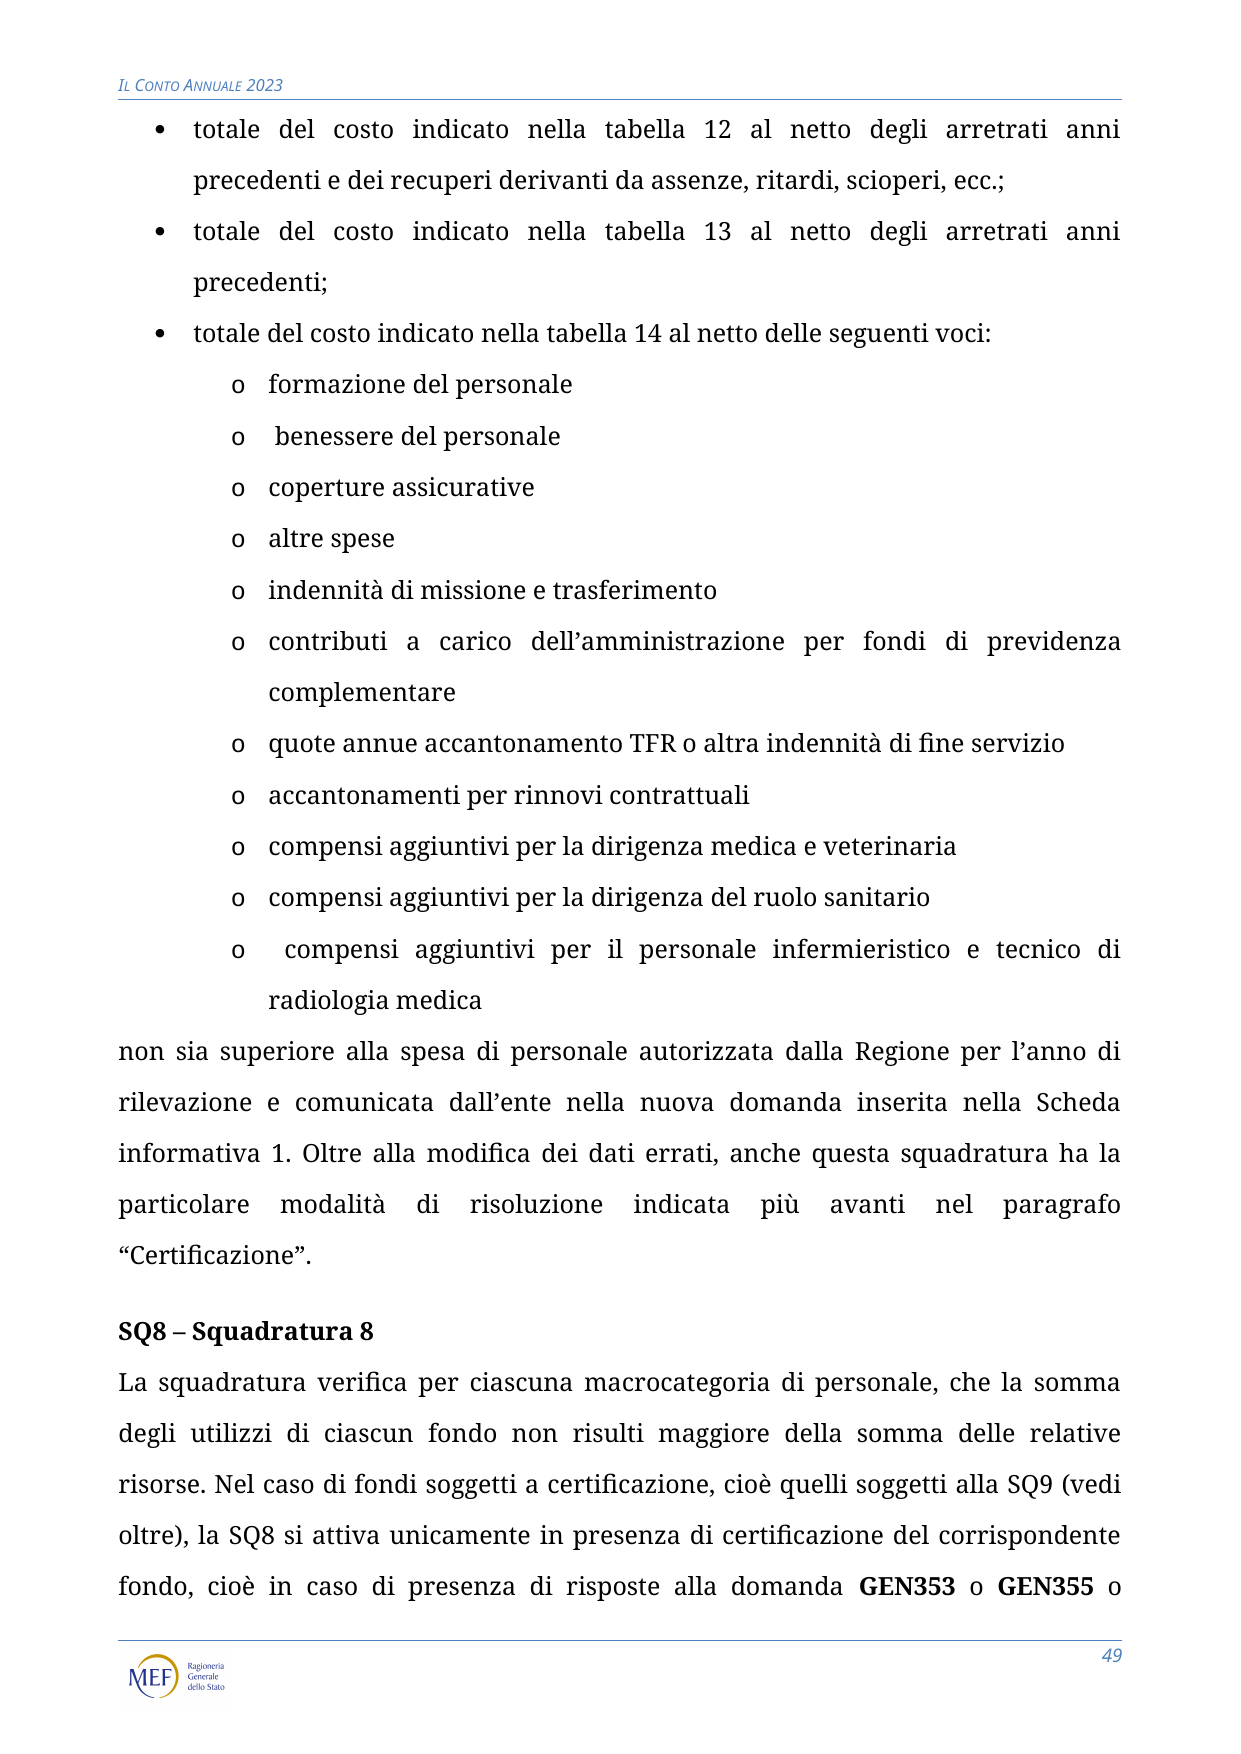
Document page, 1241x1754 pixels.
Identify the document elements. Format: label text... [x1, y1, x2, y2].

list compensi aggiuntivi per la dirigenza del ruolo sanitario [231, 880, 1122, 914]
list compensi aggiuntivi per la dirigenza medica e veterinaria [231, 829, 1122, 863]
list indennità di missione e trasferimento [231, 572, 1122, 607]
text non sia superiore alla spesa di personale autorizzata dalla Regione per l’anno di rilevazione e comunicata dall’ente nella nuova domanda inserita nella Scheda informativa 1. Oltre alla modifica dei dati errati, anche questa squadratura ha la particolare modalità di risoluzione indicata più avanti nel paragrafo “Certificazione”. [118, 1034, 1122, 1272]
list quote annue accantonamento TFR o altra indennità di fine servizio [231, 726, 1122, 760]
list benessere del personale [231, 418, 1122, 452]
list coperture assicurative [231, 469, 1122, 504]
list accantonamenti per rinnovi contrattuali [231, 777, 1122, 812]
list altre spese [231, 521, 1122, 555]
list SQ8 – Squadratura 8 [118, 1314, 1122, 1348]
picture [120, 1645, 231, 1707]
list formazione del personale [231, 367, 1122, 401]
list totale del costo indicato nella tabella 12 al netto degli arretrati anni precedenti e dei recuperi derivanti da assenze, ritardi, scioperi, ecc.; [156, 112, 1122, 197]
list compensi aggiuntivi per il personale infermieristico e tecnico di radiologia medica [231, 931, 1122, 1017]
list totale del costo indicato nella tabella 13 al netto degli arretrati anni precedenti; [156, 214, 1122, 299]
list totale del costo indicato nella tabella 14 al netto delle seguenti voci: [156, 316, 1122, 350]
list contributi a carico dell’amministrazione per fondi di previdenza complementare [231, 624, 1122, 709]
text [118, 1365, 1122, 1603]
